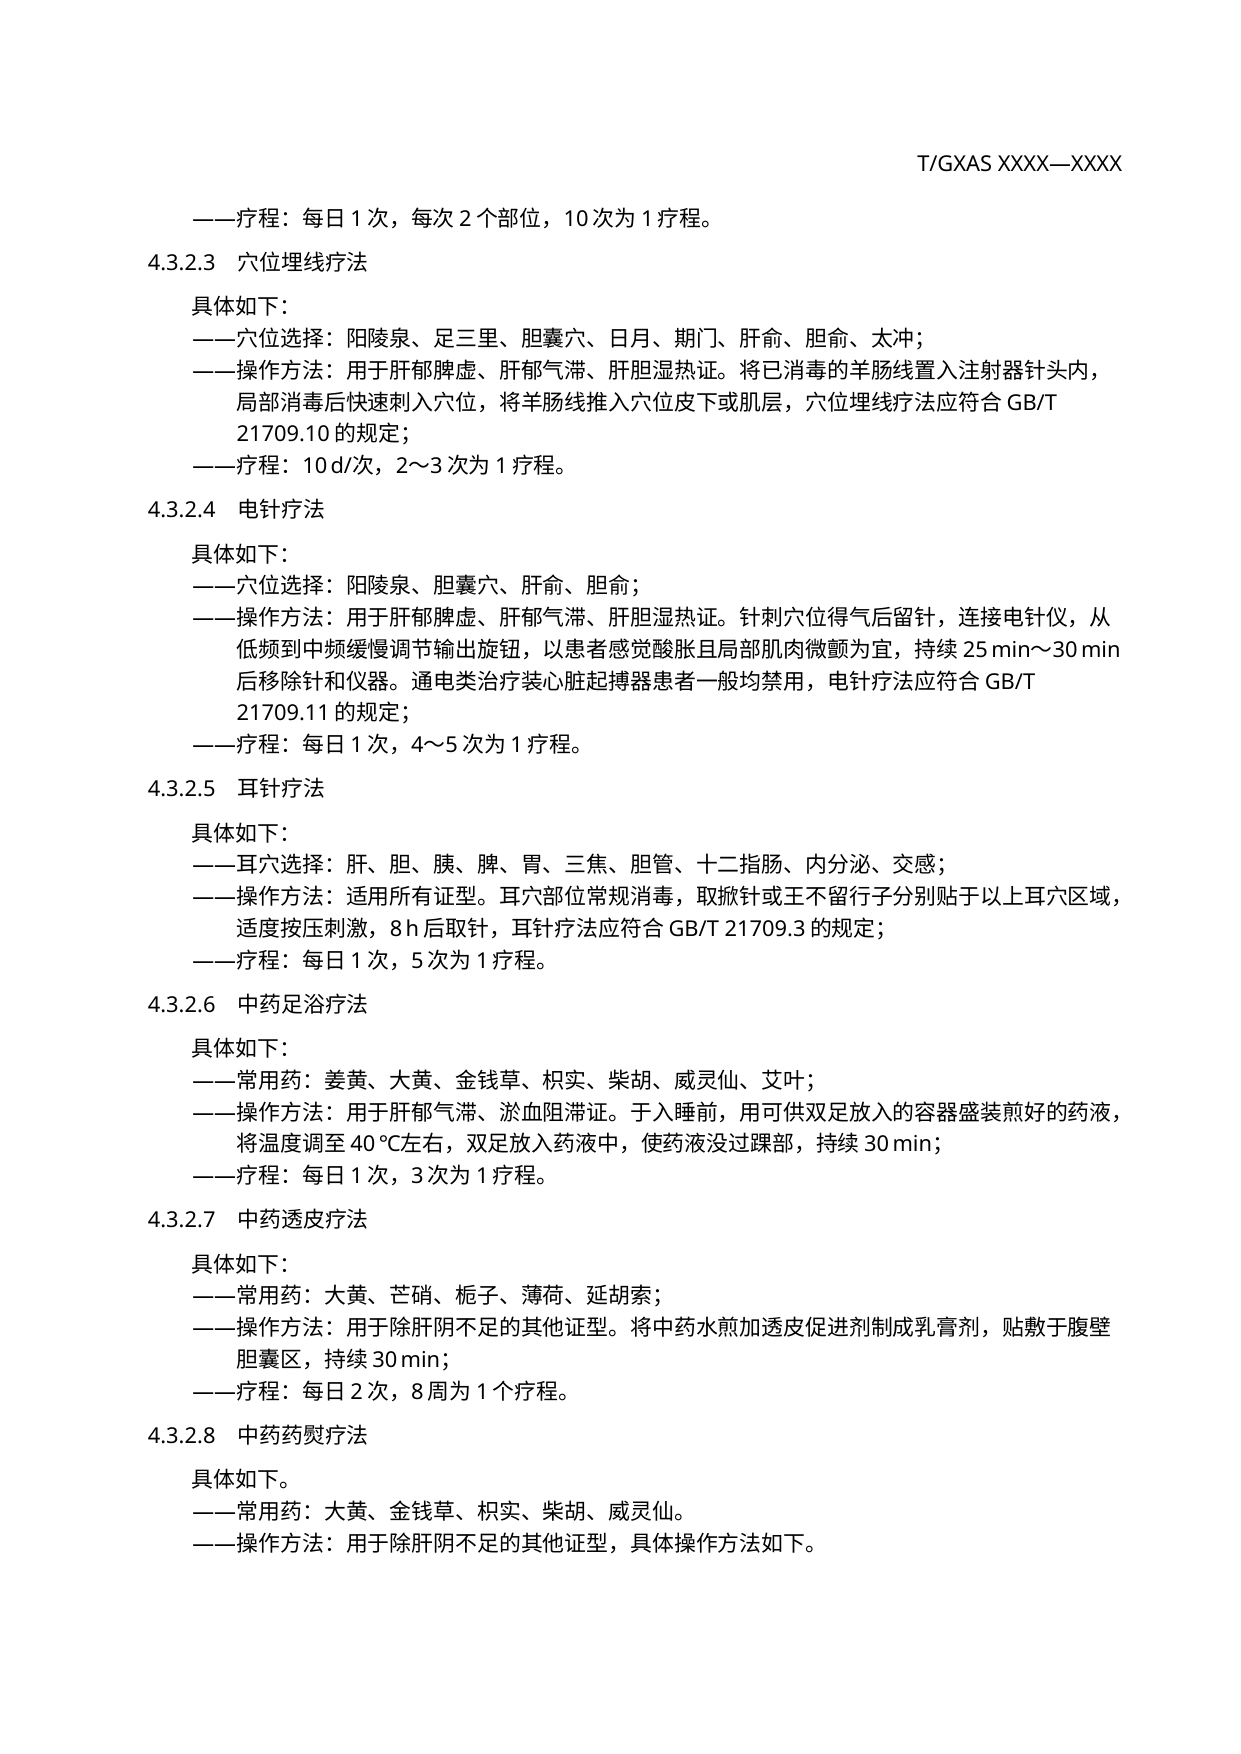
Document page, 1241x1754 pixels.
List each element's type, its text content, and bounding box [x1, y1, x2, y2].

text 操作方法：用于除肝阴不足的其他证型，具体操作方法如下。 [192, 1526, 1122, 1557]
text 常用药：大黄、金钱草、枳实、柴胡、威灵仙。 [192, 1494, 1122, 1526]
list 中药足浴疗法 [148, 987, 1122, 1019]
text 操作方法：用于肝郁气滞、淤血阻滞证。于入睡前，用可供双足放入的容器盛装煎好的药液，将温度调至40 ℃左右，双足放入药液中，使药液没过踝部，持续30 min； [192, 1095, 1122, 1158]
text 操作方法：用于肝郁脾虚、肝郁气滞、肝胆湿热证。针刺穴位得气后留针，连接电针仪，从低频到中频缓慢调节输出旋钮，以患者感觉酸胀且局部肌肉微颤为宜，持续25 min～30 min后移除针和仪器。通电类治疗装心脏起搏器患者一般均禁用，电针疗法应符合GB/T 21709.11的规定； [192, 600, 1122, 727]
text 耳穴选择：肝、胆、胰、脾、胃、三焦、胆管、十二指肠、内分泌、交感； [192, 847, 1122, 879]
list 中药药熨疗法 [148, 1418, 1122, 1450]
text 疗程：每日1次，每次2个部位，10次为1疗程。 [192, 201, 1122, 233]
text 具体如下： [148, 289, 1122, 321]
text 具体如下： [148, 1247, 1122, 1278]
text 穴位选择：阳陵泉、胆囊穴、肝俞、胆俞； [192, 568, 1122, 600]
text 疗程：每日1次，4～5次为1疗程。 [192, 727, 1122, 759]
list 电针疗法 [148, 492, 1122, 524]
text 具体如下： [148, 816, 1122, 847]
text 疗程：10 d/次，2～3次为1疗程。 [192, 448, 1122, 480]
text 疗程：每日1次，5次为1疗程。 [192, 943, 1122, 974]
text 操作方法：用于除肝阴不足的其他证型。将中药水煎加透皮促进剂制成乳膏剂，贴敷于腹壁胆囊区，持续30 min； [192, 1310, 1122, 1374]
text 疗程：每日1次，3次为1疗程。 [192, 1158, 1122, 1190]
list 穴位埋线疗法 [148, 245, 1122, 277]
text 穴位选择：阳陵泉、足三里、胆囊穴、日月、期门、肝俞、胆俞、太冲； [192, 321, 1122, 353]
text 操作方法：用于肝郁脾虚、肝郁气滞、肝胆湿热证。将已消毒的羊肠线置入注射器针头内，局部消毒后快速刺入穴位，将羊肠线推入穴位皮下或肌层，穴位埋线疗法应符合GB/T 21709.10的规定； [192, 353, 1122, 448]
text 具体如下。 [148, 1462, 1122, 1494]
text 常用药：大黄、芒硝、栀子、薄荷、延胡索； [192, 1278, 1122, 1310]
list 耳针疗法 [148, 771, 1122, 803]
text 具体如下： [148, 1031, 1122, 1063]
text 常用药：姜黄、大黄、金钱草、枳实、柴胡、威灵仙、艾叶； [192, 1063, 1122, 1095]
text 具体如下： [148, 537, 1122, 568]
text 操作方法：适用所有证型。耳穴部位常规消毒，取掀针或王不留行子分别贴于以上耳穴区域，适度按压刺激，8 h后取针，耳针疗法应符合GB/T 21709.3的规定； [192, 879, 1122, 943]
list 中药透皮疗法 [148, 1202, 1122, 1234]
text 疗程：每日2次，8周为1个疗程。 [192, 1374, 1122, 1406]
